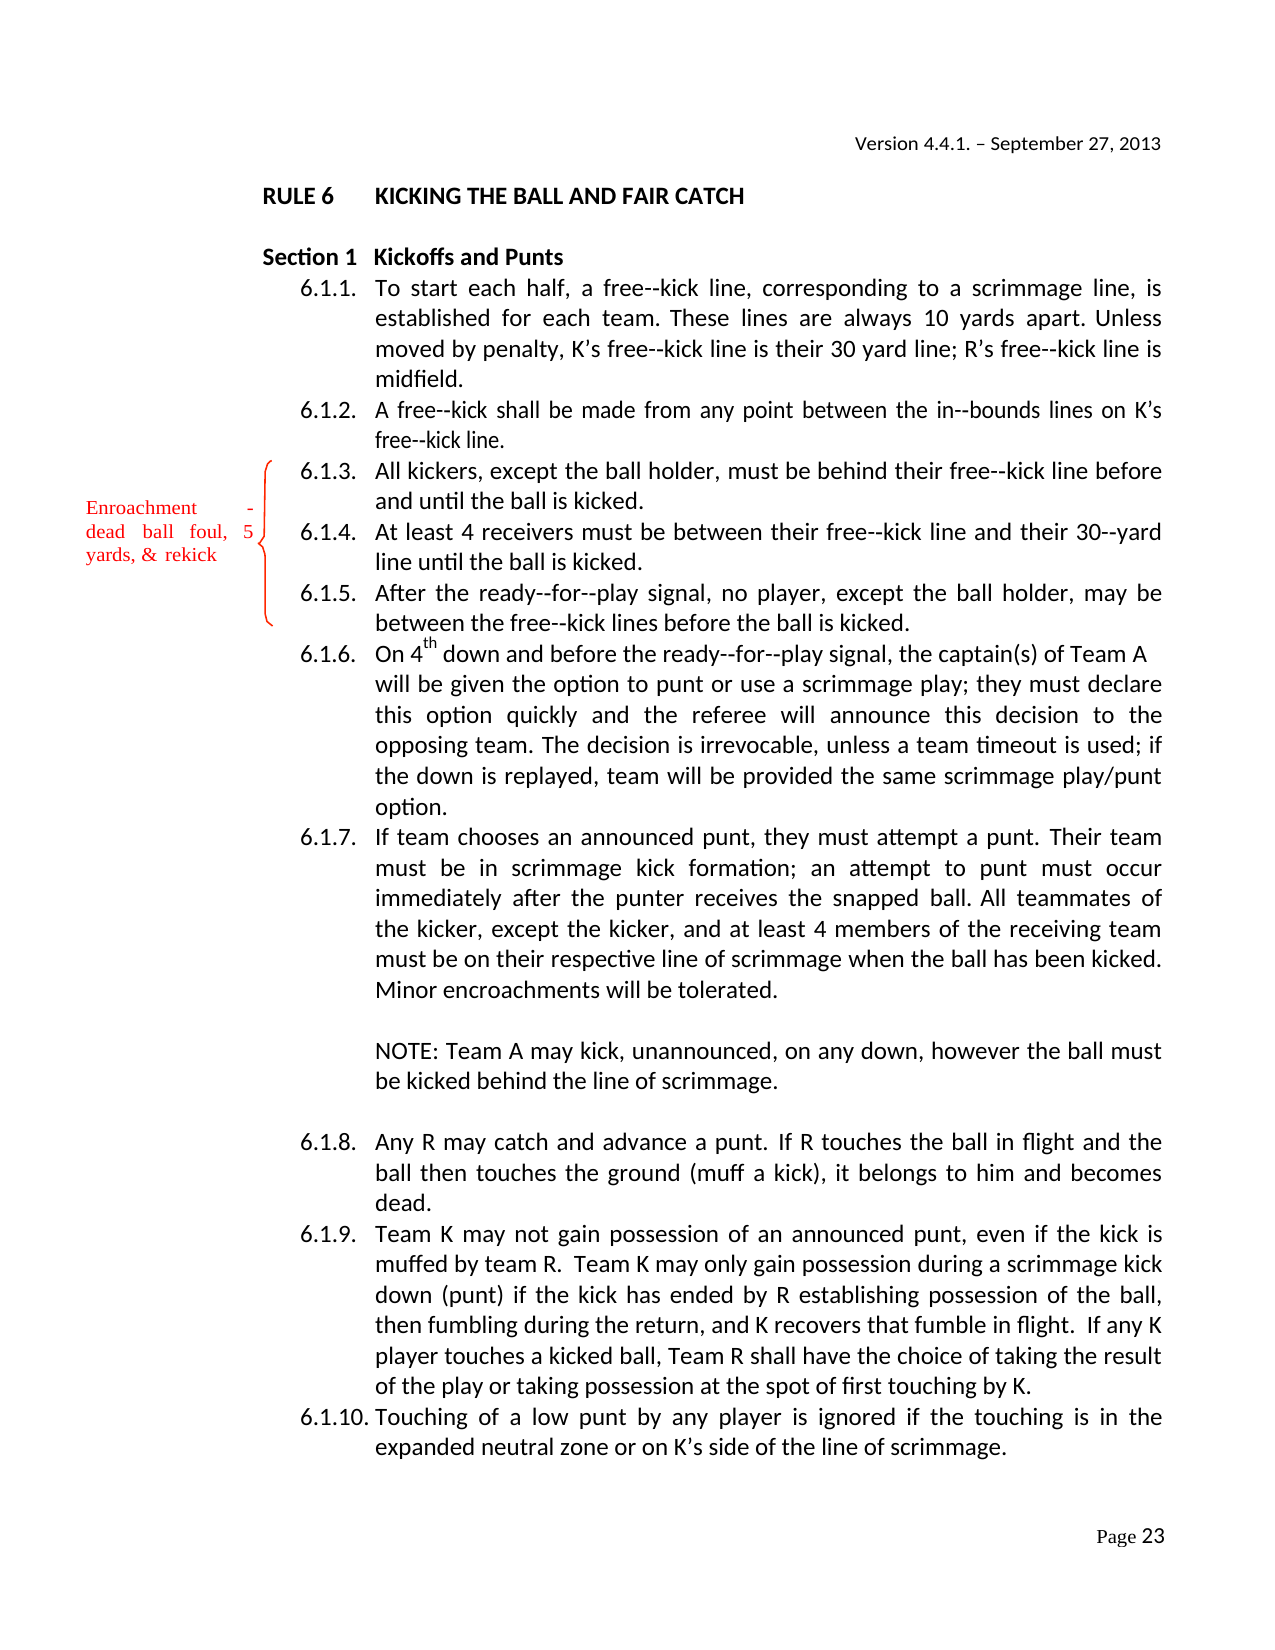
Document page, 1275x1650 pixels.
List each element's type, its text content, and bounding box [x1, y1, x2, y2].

subtitle RULE 6 KICKING THE BALL AND FAIR CATCH [262, 180, 1175, 210]
list On 4th down and before the ready-­‐for-­‐play signal, the captain(s) of Team A [300, 638, 1175, 669]
list Team K may not gain possession of an announced punt, even if the kick is muffed by team R. Team K may only gain possession during a scrimmage kick down (punt) if the kick has ended by R establishing possession of the ball, then fumbling during the return, and K recovers that fumble in flight. If any K player touches a kicked ball, Team R shall have the choice of taking the result of the play or taking possession at the spot of first touching by K. [300, 1218, 1163, 1401]
list Any R may catch and advance a punt. If R touches the ball in flight and the ball then touches the ground (muff a kick), it belongs to him and becomes dead. [300, 1126, 1163, 1218]
text NOTE: Team A may kick, unannounced, on any down, however the ball must be kicked behind the line of scrimmage. [375, 1035, 1163, 1096]
text will be given the option to punt or use a scrimmage play; they must declare this option quickly and the referee will announce this decision to the opposing team. The decision is irrevocable, unless a team timeout is used; if the down is replayed, team will be provided the same scrimmage play/punt option. [375, 669, 1163, 821]
list Touching of a low punt by any player is ignored if the touching is in the expanded neutral zone or on K’s side of the line of scrimmage. [300, 1401, 1163, 1462]
list To start each half, a free-­‐kick line, corresponding to a scrimmage line, is established for each team. These lines are always 10 yards apart. Unless moved by penalty, K’s free-­‐kick line is their 30 yard line; R’s free-­‐kick line is midfield. [300, 272, 1163, 394]
picture [78, 496, 264, 578]
list All kickers, except the ball holder, must be behind their free-­‐kick line before and until the ball is kicked. [300, 455, 1163, 516]
subtitle Section 1 Kickoffs and Punts [262, 241, 1175, 272]
list A free-­‐kick shall be made from any point between the in-­‐bounds lines on K’s free-­‐kick line. [300, 394, 1162, 455]
list After the ready-­‐for-­‐play signal, no player, except the ball holder, may be between the free-­‐kick lines before the ball is kicked. [300, 577, 1163, 638]
text Enroachment - dead ball foul, 5 yards, & rekick [86, 496, 253, 566]
list If team chooses an announced punt, they must attempt a punt. Their team must be in scrimmage kick formation; an attempt to punt must occur immediately after the punter receives the snapped ball. All teammates of the kicker, except the kicker, and at least 4 members of the receiving team must be on their respective line of scrimmage when the ball has been kicked. Minor encroachments will be tolerated. [300, 821, 1163, 1004]
list At least 4 receivers must be between their free-­‐kick line and their 30-­‐yard line until the ball is kicked. [300, 516, 1162, 577]
picture [261, 496, 273, 578]
